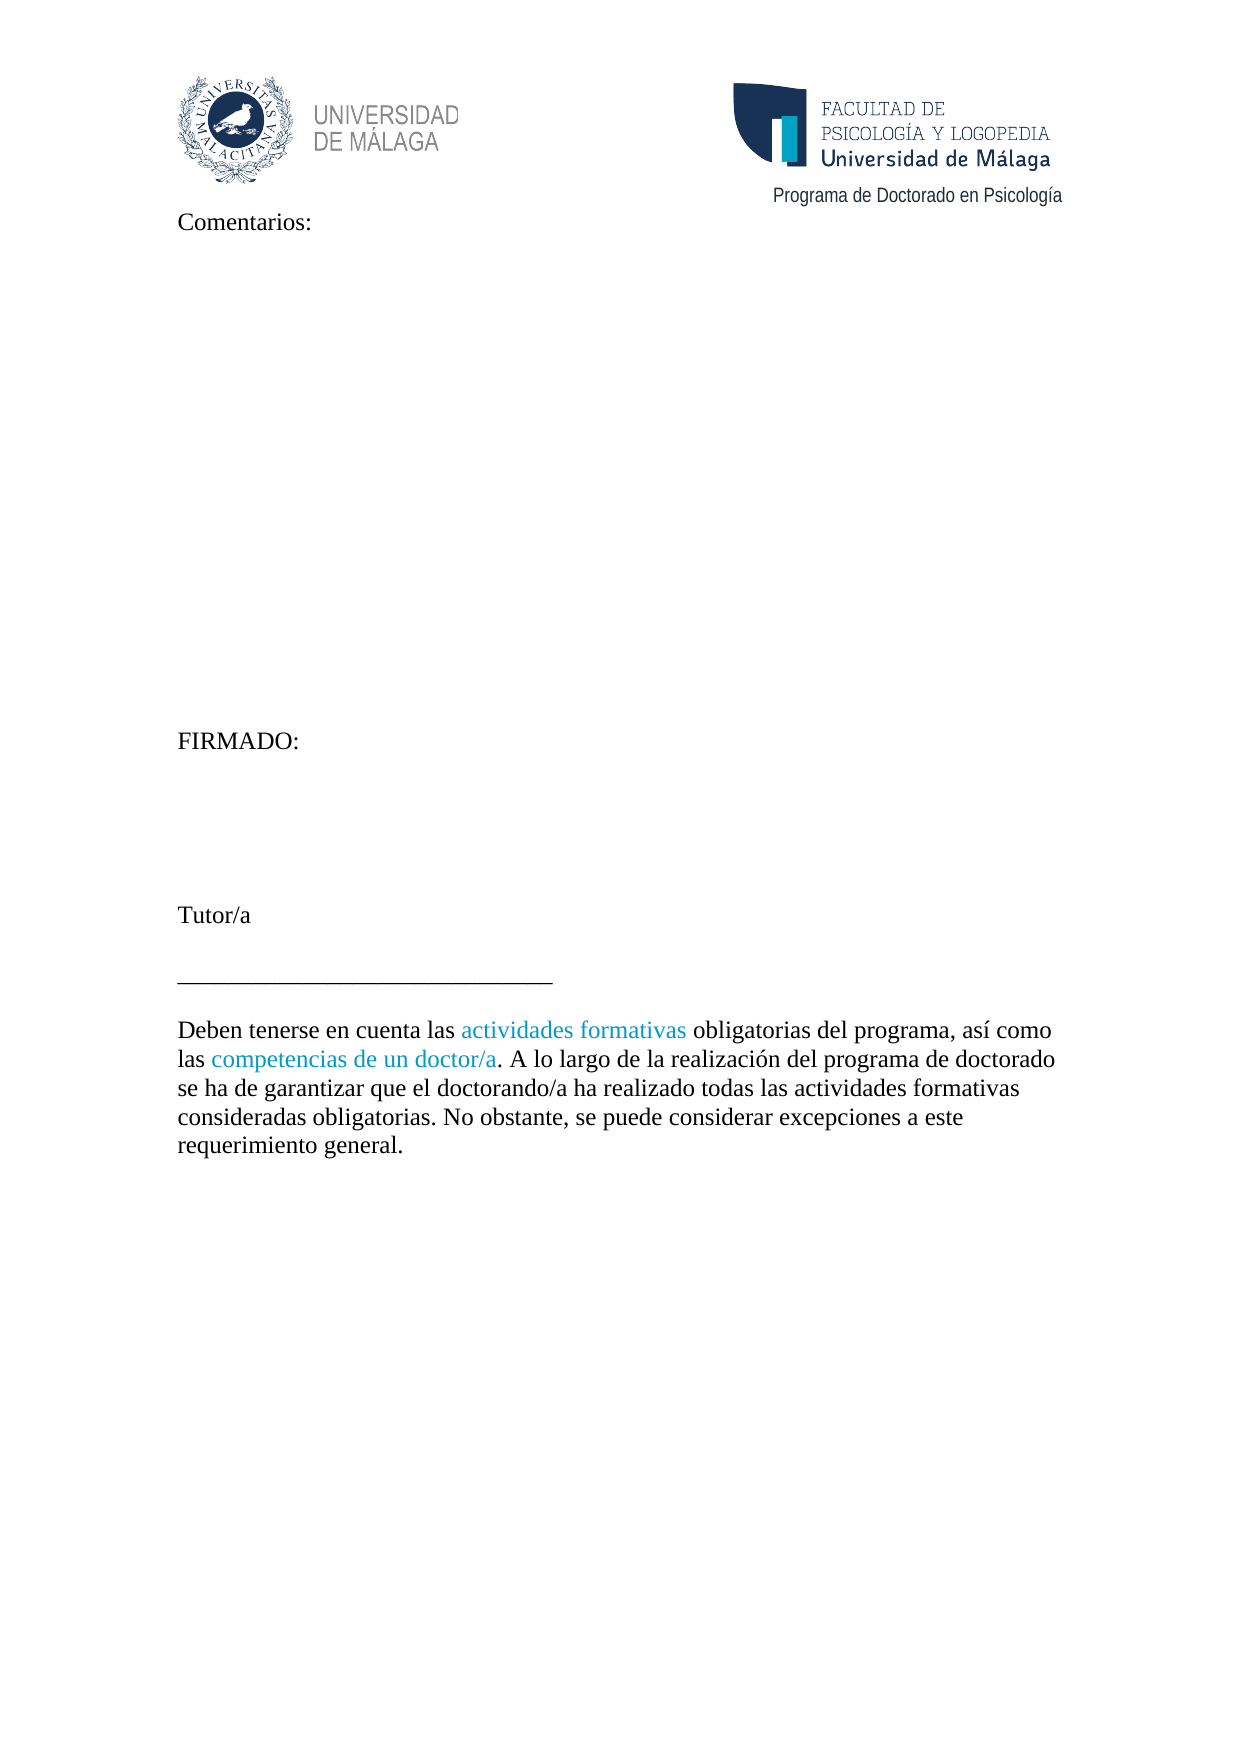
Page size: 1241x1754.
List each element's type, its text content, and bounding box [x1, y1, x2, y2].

text ______________________________ [177, 958, 1063, 986]
picture [177, 76, 458, 184]
text Comentarios: [177, 207, 1063, 236]
picture [727, 73, 1062, 184]
text Deben tenerse en cuenta las actividades formativas obligatorias del programa, así como las competencias de un doctor/a. A lo largo de la realización del programa de doctorado se ha de garantizar que el doctorando/a ha realizado todas las actividades formativas consideradas obligatorias. No obstante, se puede considerar excepciones a este requerimiento general. [177, 1016, 1063, 1159]
text Tutor/a [177, 900, 1063, 928]
text FIRMADO: [177, 726, 1063, 755]
